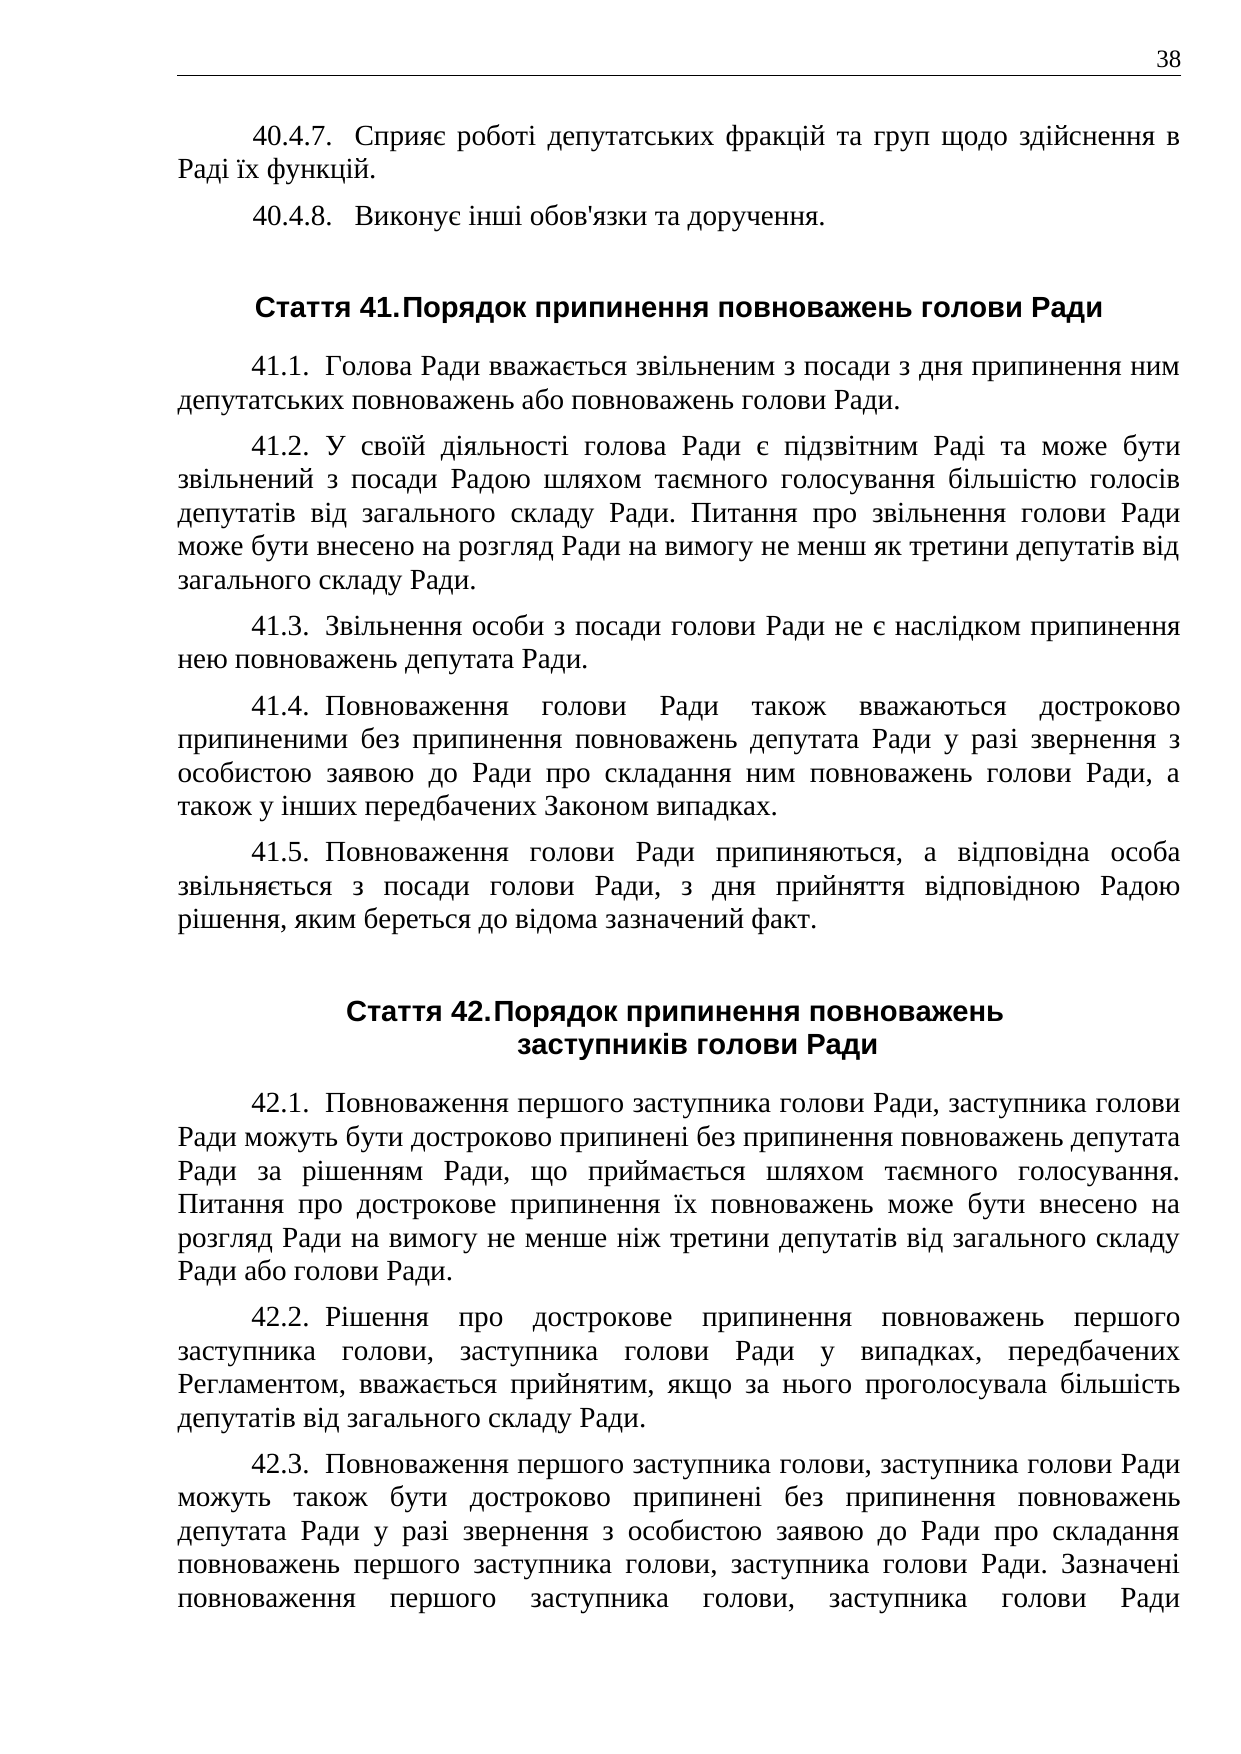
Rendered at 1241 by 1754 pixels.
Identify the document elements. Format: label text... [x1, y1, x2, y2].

subtitle Порядок припинення повноважень заступників голови Ради [177, 993, 1181, 1061]
list Повноваження першого заступника голови Ради, заступника голови Ради можуть бути достроково припинені без припинення повноважень депутата Ради за рішенням Ради, що приймається шляхом таємного голосування. Питання про дострокове припинення їх повноважень може бути внесено на розгляд Ради на вимогу не менше ніж третини депутатів від загального складу Ради або голови Ради. [177, 1086, 1181, 1287]
list У своїй діяльності голова Ради є підзвітним Раді та може бути звільнений з посади Радою шляхом таємного голосування більшістю голосів депутатів від загального складу Ради. Питання про звільнення голови Ради може бути внесено на розгляд Ради на вимогу не менш як третини депутатів від загального складу Ради. [177, 428, 1181, 596]
list Сприяє роботі депутатських фракцій та груп щодо здійснення в Раді їх функцій. [177, 118, 1181, 185]
list Виконує інші обов'язки та доручення. [177, 198, 1181, 231]
list Повноваження голови Ради припиняються, а відповідна особа звільняється з посади голови Ради, з дня прийняття відповідною Радою рішення, яким береться до відома зазначений факт. [177, 834, 1181, 935]
list Повноваження голови Ради також вважаються достроково припиненими без припинення повноважень депутата Ради у разі звернення з особистою заявою до Ради про складання ним повноважень голови Ради, а також у інших передбачених Законом випадках. [177, 688, 1181, 822]
list Голова Ради вважається звільненим з посади з дня припинення ним депутатських повноважень або повноважень голови Ради. [177, 348, 1181, 415]
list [177, 1446, 1181, 1614]
list Рішення про дострокове припинення повноважень першого заступника голови, заступника голови Ради у випадках, передбачених Регламентом, вважається прийнятим, якщо за нього проголосувала більшість депутатів від загального складу Ради. [177, 1299, 1181, 1433]
list Звільнення особи з посади голови Ради не є наслідком припинення нею повноважень депутата Ради. [177, 608, 1181, 675]
subtitle Порядок припинення повноважень голови Ради [177, 290, 1181, 323]
